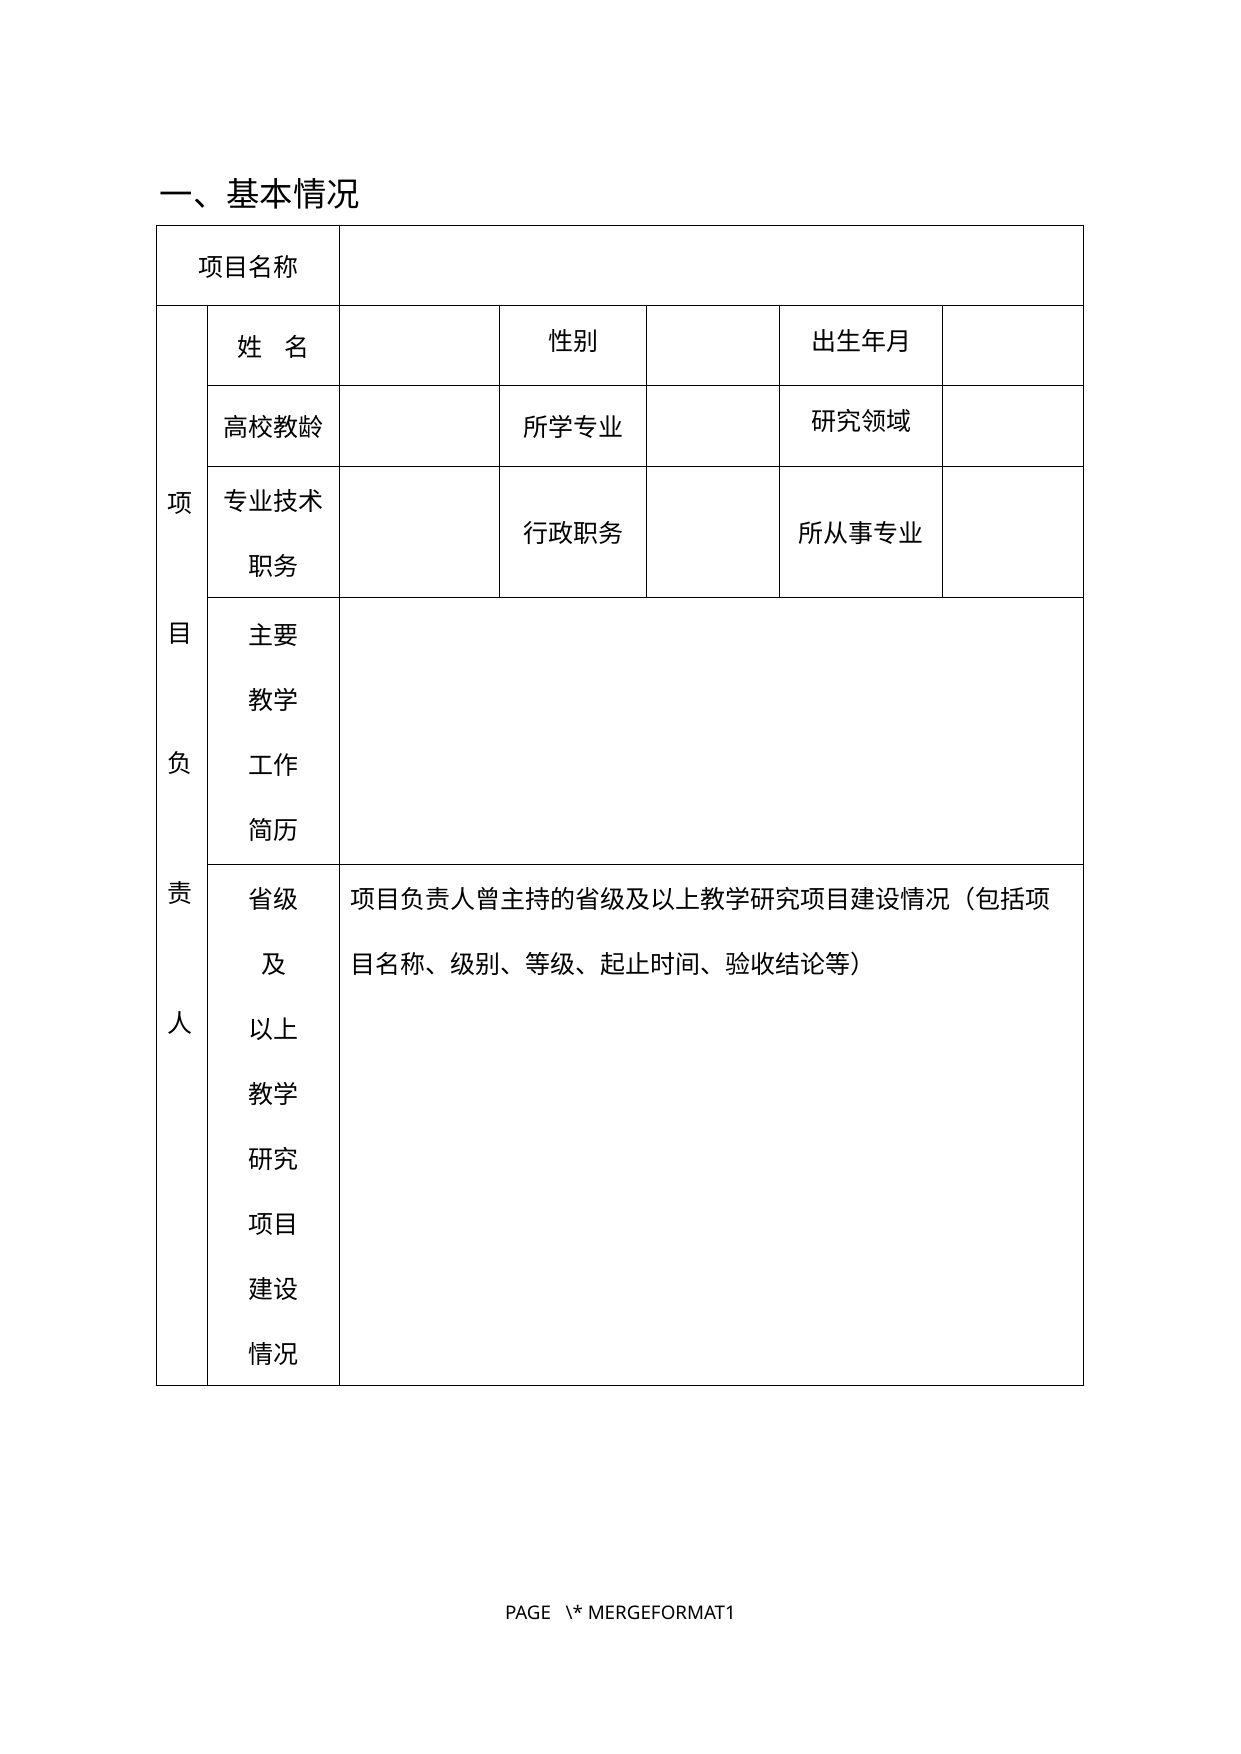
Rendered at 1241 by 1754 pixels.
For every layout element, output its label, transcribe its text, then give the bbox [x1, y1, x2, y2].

table_cell [340, 467, 499, 597]
table_cell [647, 467, 779, 597]
table_cell 性别 [500, 306, 646, 385]
table_cell [943, 386, 1083, 466]
table_cell 项目负责人曾主持的省级及以上教学研究项目建设情况（包括项目名称、级别、等级、起止时间、验收结论等） [340, 865, 1083, 1385]
table_cell [340, 386, 499, 466]
text 一、基本情况 [159, 160, 1081, 225]
table_cell 专业技术职务 [208, 467, 339, 597]
table_cell [943, 306, 1083, 385]
table_cell 主要 教学 工作 简历 [208, 598, 339, 864]
table_cell [647, 386, 779, 466]
table_cell [340, 598, 1083, 864]
table_cell 研究领域 [780, 386, 942, 466]
table_cell 行政职务 [500, 467, 646, 597]
table_header 项目名称 [157, 226, 339, 305]
table_cell 省级 及 以上 教学 研究 项目 建设 情况 [208, 865, 339, 1385]
table_cell 所学专业 [500, 386, 646, 466]
table_cell [943, 467, 1083, 597]
table_header [340, 226, 1083, 305]
table_cell 项 目 负 责 人 [157, 306, 207, 1385]
table_cell 姓 名 [208, 306, 339, 385]
table_cell 所从事专业 [780, 467, 942, 597]
table_cell [340, 306, 499, 385]
table_cell 出生年月 [780, 306, 942, 385]
table_cell 高校教龄 [208, 386, 339, 466]
table_cell [647, 306, 779, 385]
